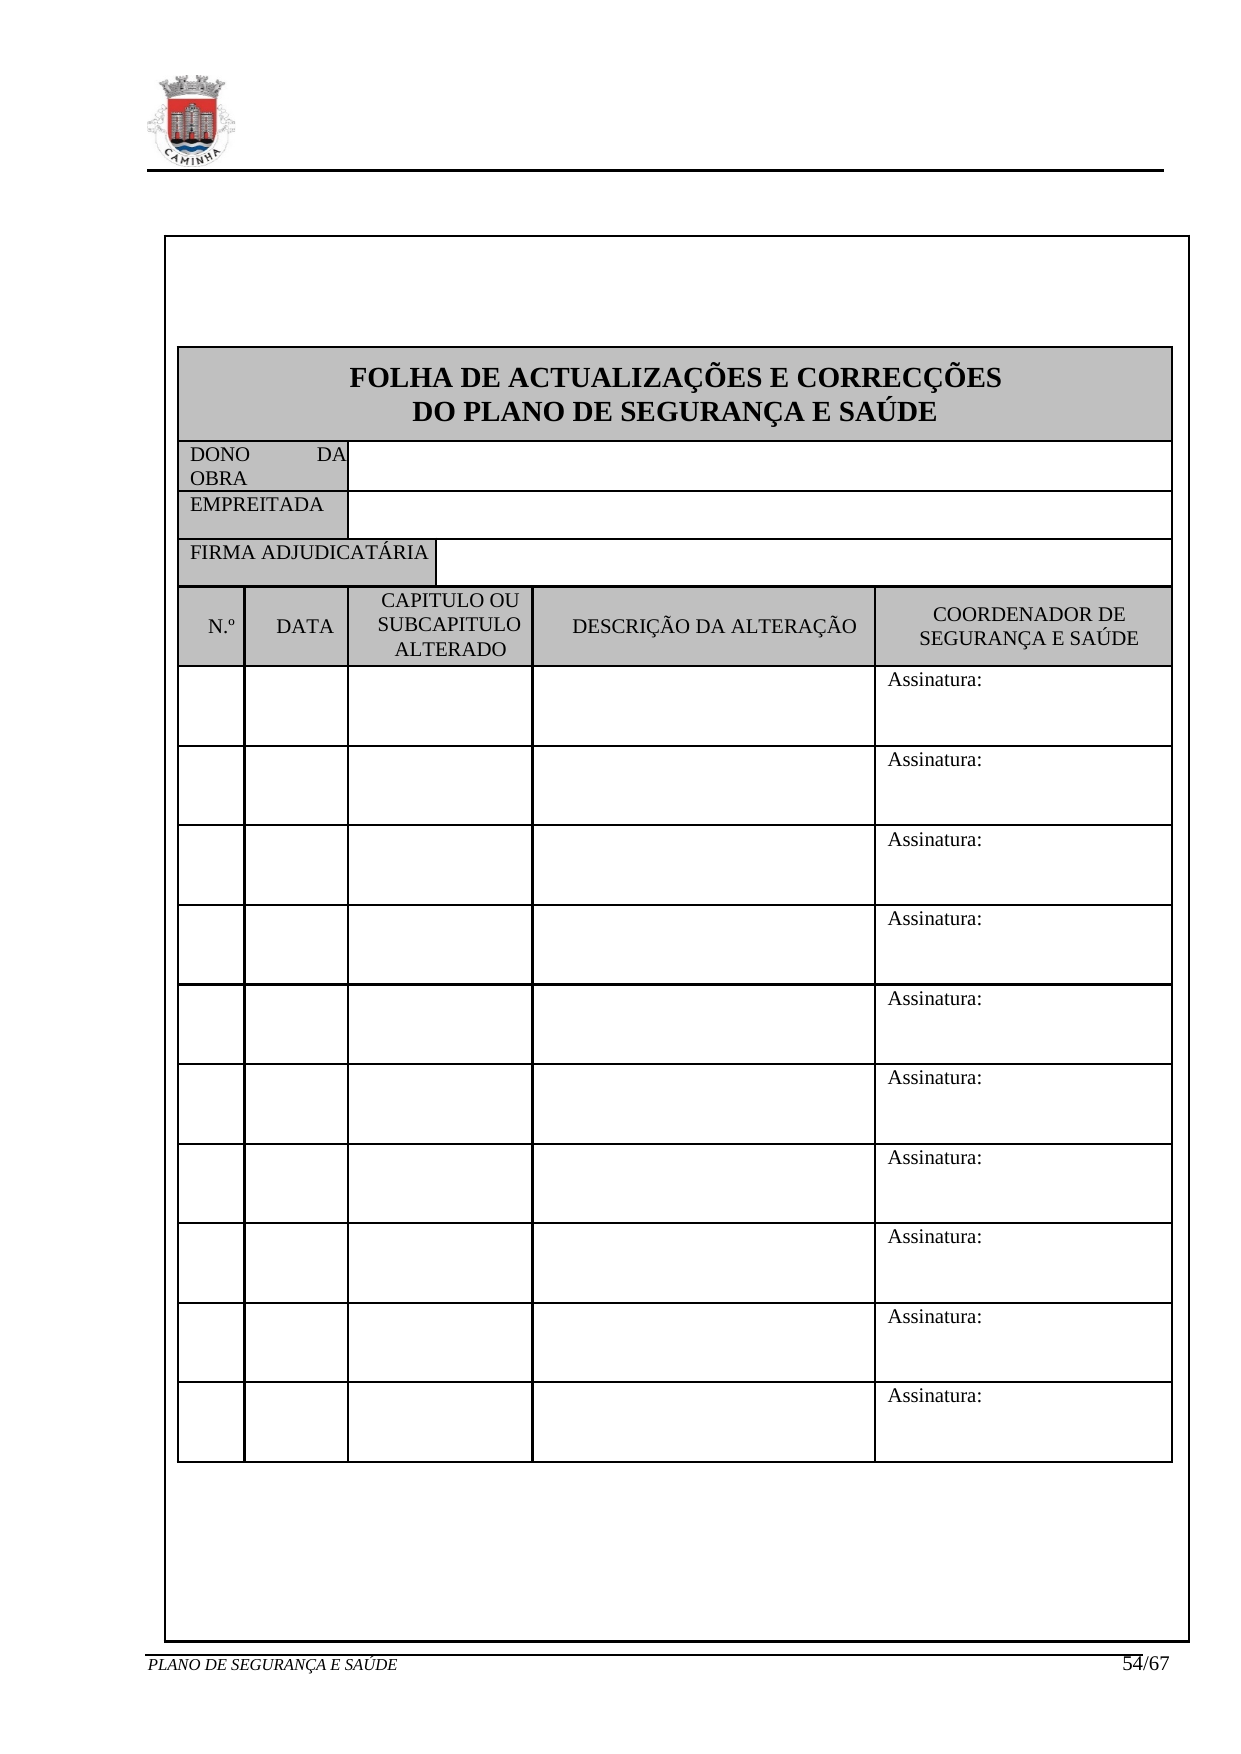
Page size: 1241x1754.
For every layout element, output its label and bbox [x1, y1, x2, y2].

picture [147, 75, 236, 167]
table_cell [166, 237, 1188, 1640]
